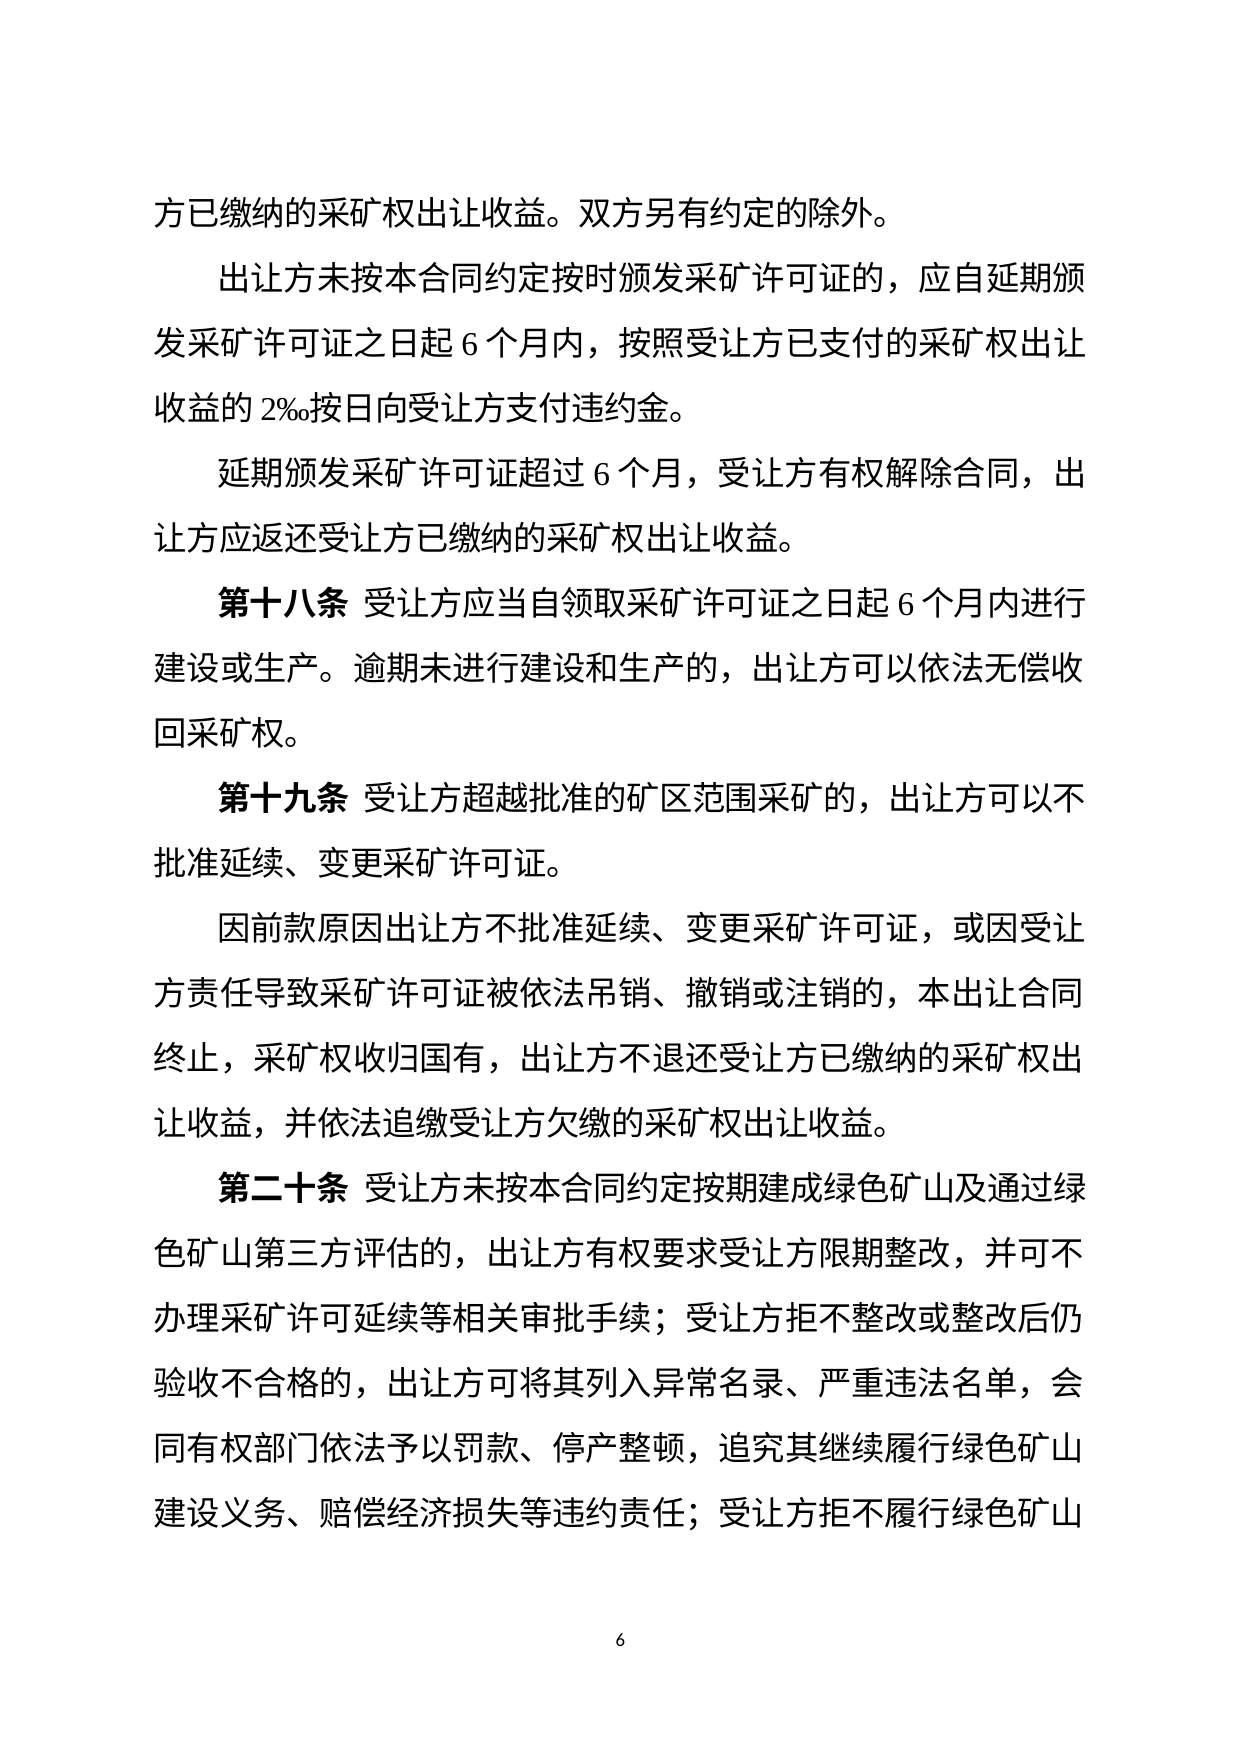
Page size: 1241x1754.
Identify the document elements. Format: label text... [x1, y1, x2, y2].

text 第十八条 受让方应当自领取采矿许可证之日起6个月内进行建设或生产。逾期未进行建设和生产的，出让方可以依法无偿收回采矿权。 [153, 568, 1087, 763]
text 延期颁发采矿许可证超过6个月，受让方有权解除合同，出让方应返还受让方已缴纳的采矿权出让收益。 [153, 438, 1087, 568]
text 出让方未按本合同约定按时颁发采矿许可证的，应自延期颁发采矿许可证之日起6个月内，按照受让方已支付的采矿权出让收益的2‰按日向受让方支付违约金。 [153, 243, 1087, 438]
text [153, 178, 1087, 243]
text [153, 1153, 1087, 1543]
text 第十九条 受让方超越批准的矿区范围采矿的，出让方可以不批准延续、变更采矿许可证。 [153, 763, 1087, 893]
text 因前款原因出让方不批准延续、变更采矿许可证，或因受让方责任导致采矿许可证被依法吊销、撤销或注销的，本出让合同终止，采矿权收归国有，出让方不退还受让方已缴纳的采矿权出让收益，并依法追缴受让方欠缴的采矿权出让收益。 [153, 893, 1087, 1153]
